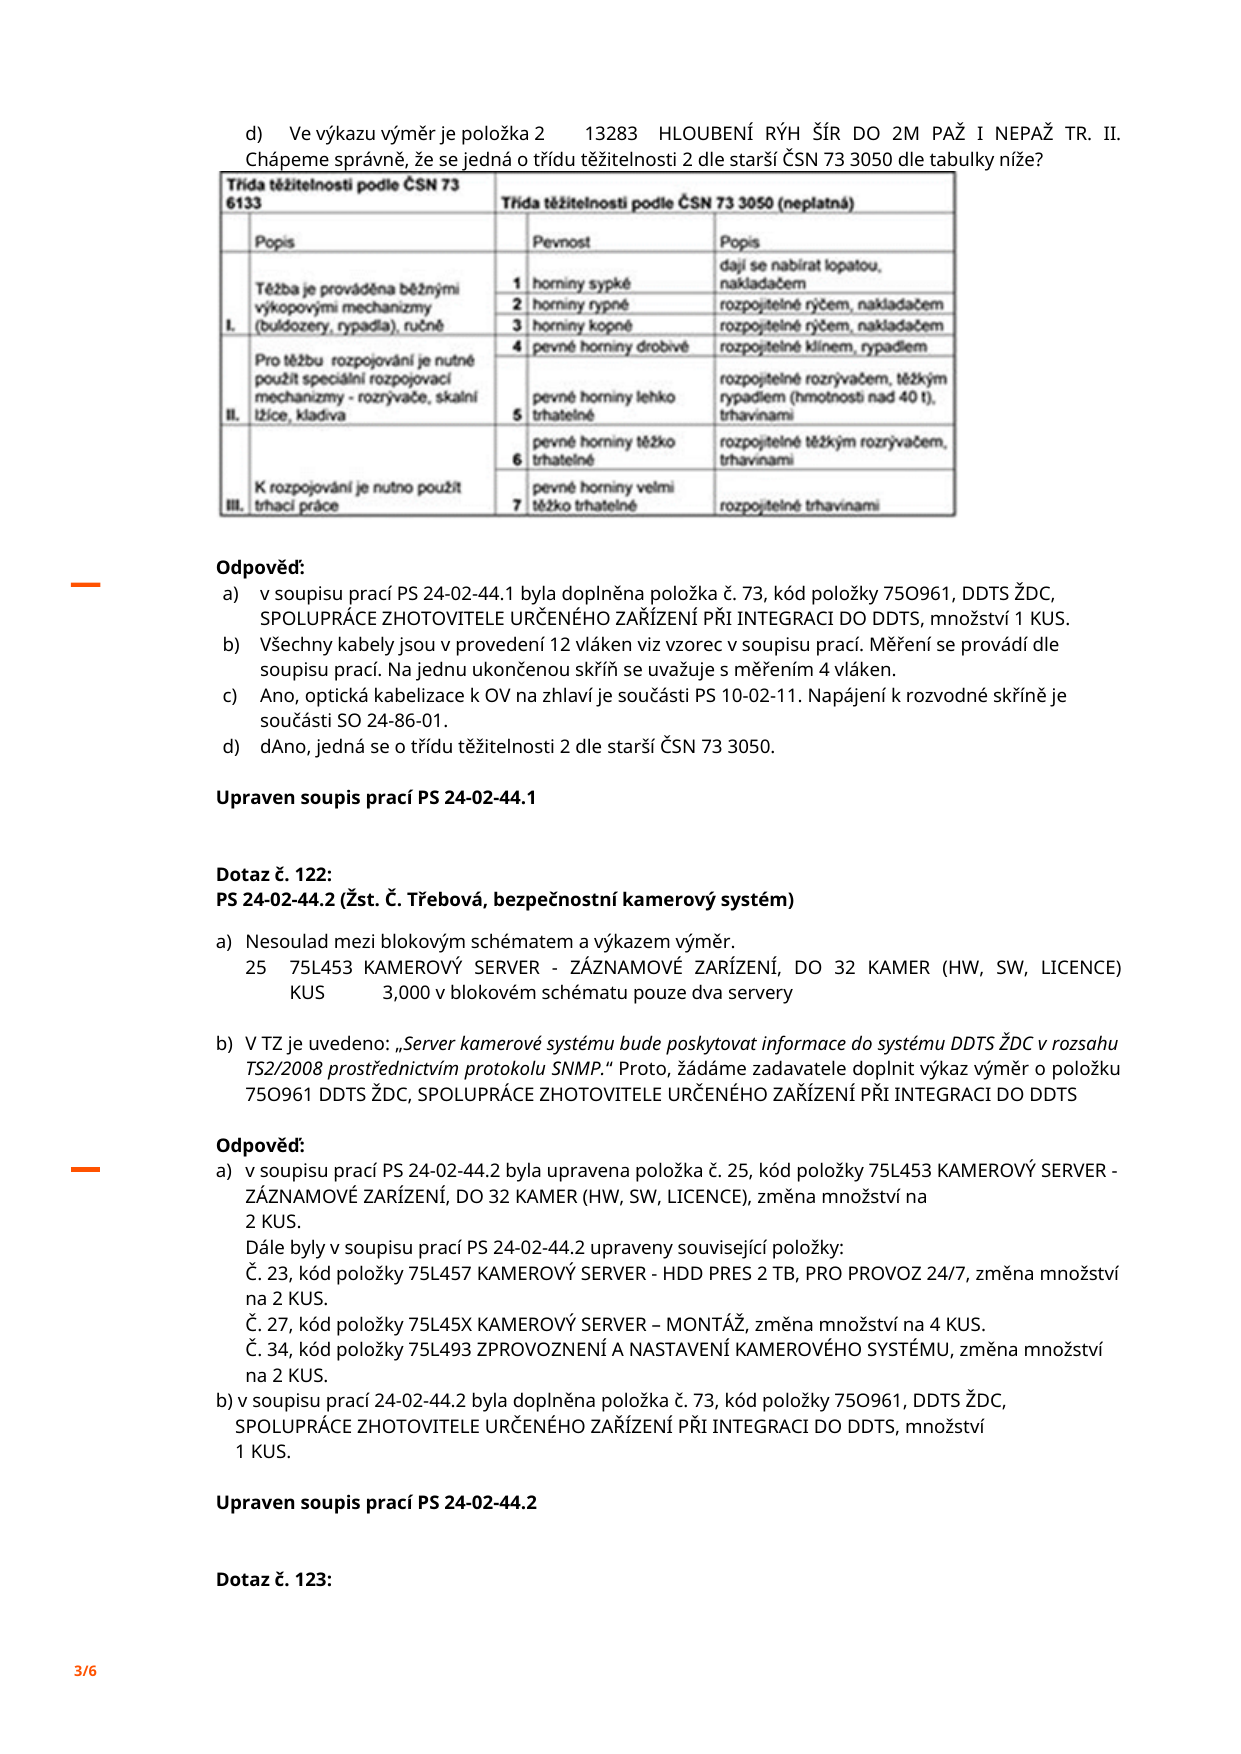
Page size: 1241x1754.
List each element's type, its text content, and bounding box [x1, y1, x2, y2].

text Dotaz č. 122: [216, 861, 1122, 886]
text Upraven soupis prací PS 24-02-44.2 [216, 1489, 1122, 1515]
text Dále byly v soupisu prací PS 24-02-44.2 upraveny související položky: [245, 1234, 1122, 1260]
text PS 24-02-44.2 (Žst. Č. Třebová, bezpečnostní kamerový systém) [216, 886, 1122, 912]
text b) v soupisu prací 24-02-44.2 byla doplněna položka č. 73, kód položky 75O961, DDTS ŽDC, [216, 1387, 1122, 1413]
text Upraven soupis prací PS 24-02-44.1 [216, 784, 1122, 810]
text Č. 34, kód položky 75L493 ZPROVOZNENÍ A NASTAVENÍ KAMEROVÉHO SYSTÉMU, změna množství na 2 KUS. [245, 1336, 1122, 1387]
list Ve výkazu výměr je položka 2 13283 HLOUBENÍ RÝH ŠÍR DO 2M PAŽ I NEPAŽ TR. II. Chápeme správně, že se jedná o třídu těžitelnosti 2 dle starší ČSN 73 3050 dle tabulky níže? [245, 121, 1122, 172]
text SPOLUPRÁCE ZHOTOVITELE URČENÉHO ZAŘÍZENÍ PŘI INTEGRACI DO DDTS, množství 1 KUS. [216, 1413, 1122, 1464]
list V TZ je uvedeno: „Server kamerové systému bude poskytovat informace do systému DDTS ŽDC v rozsahu TS2/2008 prostřednictvím protokolu SNMP.“ Proto, žádáme zadavatele doplnit výkaz výměr o položku 75O961 DDTS ŽDC, SPOLUPRÁCE ZHOTOVITELE URČENÉHO ZAŘÍZENÍ PŘI INTEGRACI DO DDTS [216, 1030, 1122, 1107]
picture [215, 171, 970, 527]
text Č. 23, kód položky 75L457 KAMEROVÝ SERVER - HDD PRES 2 TB, PRO PROVOZ 24/7, změna množství na 2 KUS. [245, 1260, 1122, 1311]
list Ano, optická kabelizace k OV na zhlaví je součásti PS 10-02-11. Napájení k rozvodné skříně je součásti SO 24-86-01. [222, 682, 1122, 733]
list dAno, jedná se o třídu těžitelnosti 2 dle starší ČSN 73 3050. [222, 733, 1122, 759]
list v soupisu prací PS 24-02-44.1 byla doplněna položka č. 73, kód položky 75O961, DDTS ŽDC, SPOLUPRÁCE ZHOTOVITELE URČENÉHO ZAŘÍZENÍ PŘI INTEGRACI DO DDTS, množství 1 KUS. [222, 580, 1122, 631]
list v soupisu prací PS 24-02-44.2 byla upravena položka č. 25, kód položky 75L453 KAMEROVÝ SERVER - ZÁZNAMOVÉ ZARÍZENÍ, DO 32 KAMER (HW, SW, LICENCE), změna množství na 2 KUS. [216, 1158, 1122, 1234]
text Odpověď: [216, 1132, 1122, 1158]
text 25 75L453 KAMEROVÝ SERVER - ZÁZNAMOVÉ ZARÍZENÍ, DO 32 KAMER (HW, SW, LICENCE) KUS 3,000 v blokovém schématu pouze dva servery [245, 954, 1122, 1005]
text Odpověď: [216, 554, 1122, 580]
list Všechny kabely jsou v provedení 12 vláken viz vzorec v soupisu prací. Měření se provádí dle soupisu prací. Na jednu ukončenou skříň se uvažuje s měřením 4 vláken. [222, 631, 1122, 682]
text Dotaz č. 123: [216, 1566, 1122, 1592]
list Nesoulad mezi blokovým schématem a výkazem výměr. [216, 928, 1122, 954]
text Č. 27, kód položky 75L45X KAMEROVÝ SERVER – MONTÁŽ, změna množství na 4 KUS. [245, 1311, 1122, 1336]
